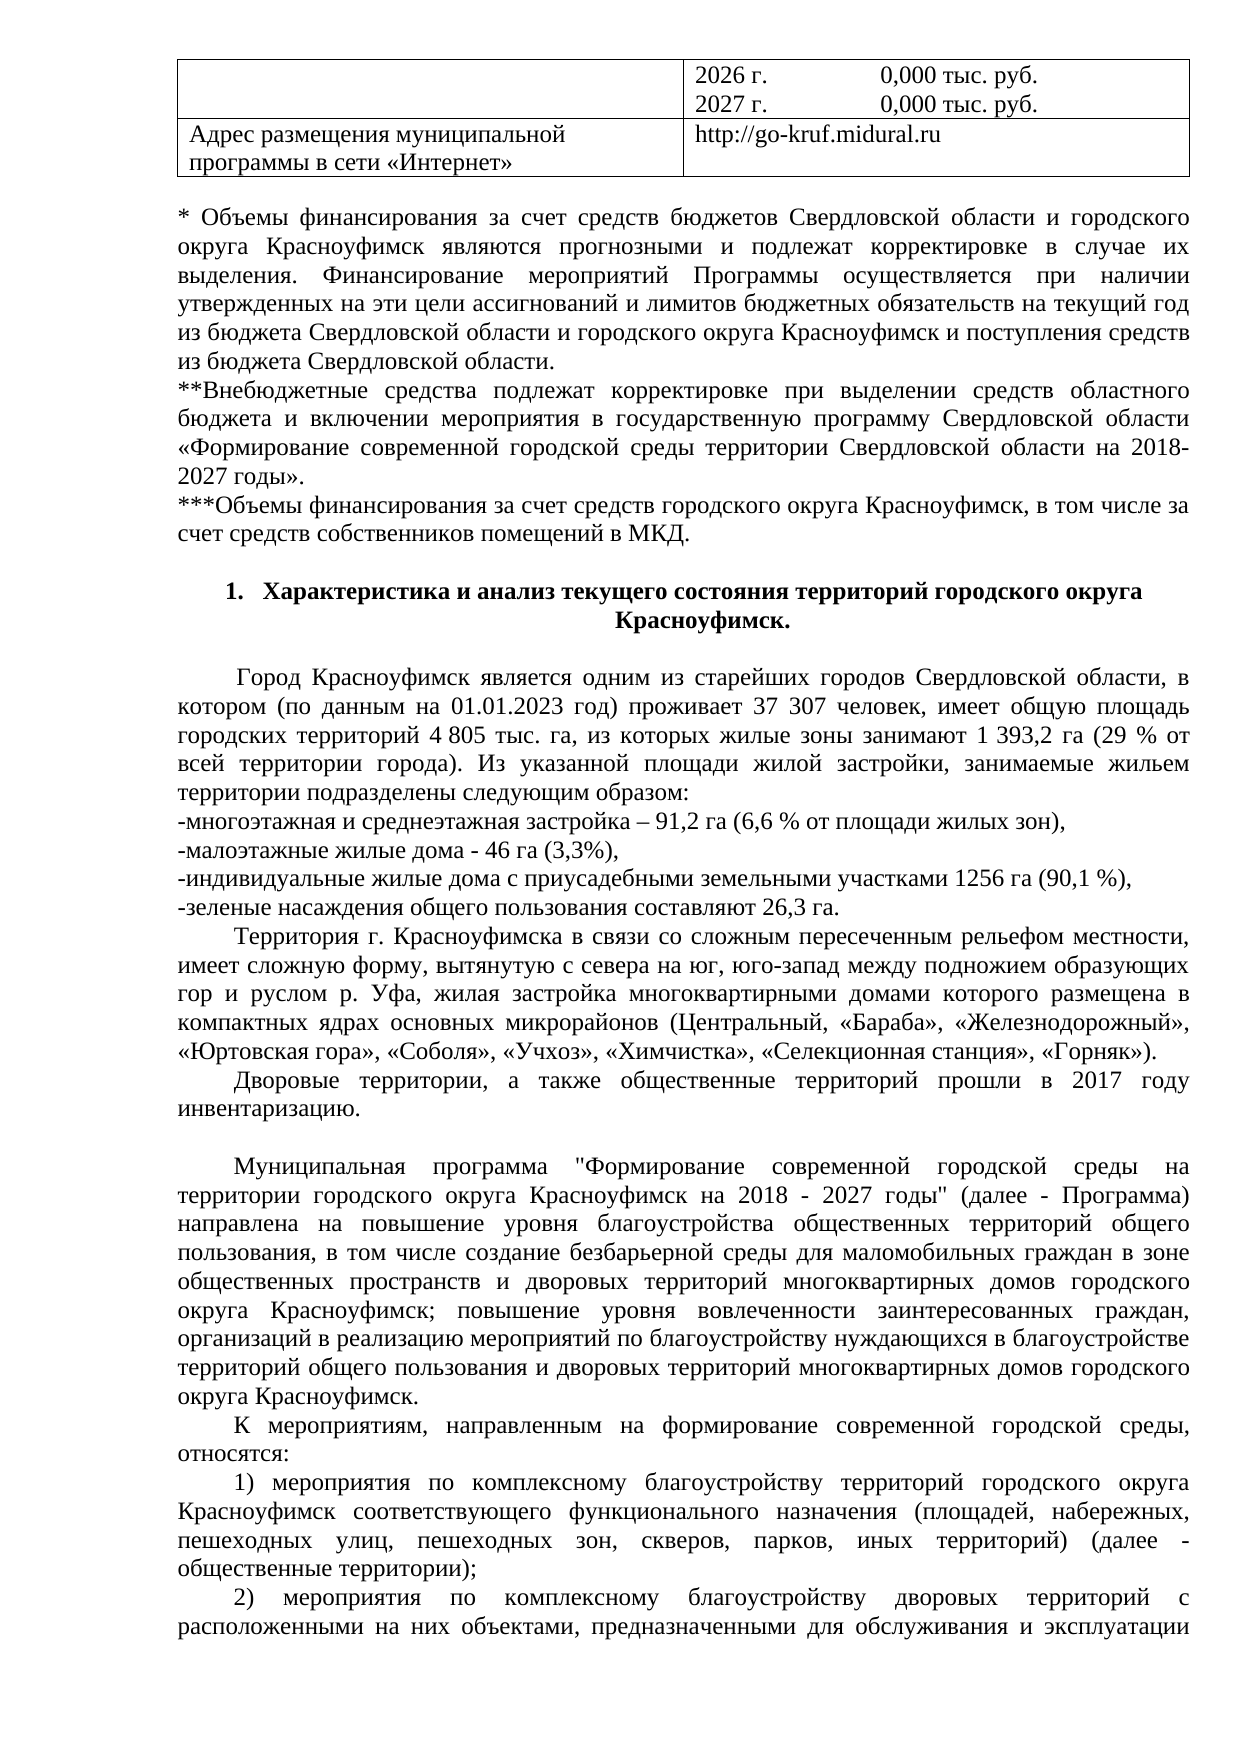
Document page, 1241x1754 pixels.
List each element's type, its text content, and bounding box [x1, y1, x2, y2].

text Город Красноуфимск является одним из старейших городов Свердловской области, в котором (по данным на 01.01.2023 год) проживает 37 307 человек, имеет общую площадь городских территорий 4 805 тыс. га, из которых жилые зоны занимают 1 393,2 га (29 % от всей территории города). Из указанной площади жилой застройки, занимаемые жильем территории подразделены следующим образом: [177, 662, 1191, 806]
text ***Объемы финансирования за счет средств городского округа Красноуфимск, в том числе за счет средств собственников помещений в МКД. [177, 490, 1191, 547]
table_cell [178, 60, 683, 118]
text -многоэтажная и среднеэтажная застройка – 91,2 га (6,6 % от площади жилых зон), [177, 806, 1191, 835]
list Характеристика и анализ текущего состояния территорий городского округа Красноуфимск. [177, 576, 1191, 633]
text -зеленые насаждения общего пользования составляют 26,3 га. [177, 892, 1191, 921]
text Муниципальная программа "Формирование современной городской среды на территории городского округа Красноуфимск на 2018 - 2027 годы" (далее - Программа) направлена на повышение уровня благоустройства общественных территорий общего пользования, в том числе создание безбарьерной среды для маломобильных граждан в зоне общественных пространств и дворовых территорий многоквартирных домов городского округа Красноуфимск; повышение уровня вовлеченности заинтересованных граждан, организаций в реализацию мероприятий по благоустройству нуждающихся в благоустройстве территорий общего пользования и дворовых территорий многоквартирных домов городского округа Красноуфимск. [177, 1151, 1191, 1410]
text **Внебюджетные средства подлежат корректировке при выделении средств областного бюджета и включении мероприятия в государственную программу Свердловской области «Формирование современной городской среды территории Свердловской области на 2018-2027 годы». [177, 375, 1191, 490]
text 1) мероприятия по комплексному благоустройству территорий городского округа Красноуфимск соответствующего функционального назначения (площадей, набережных, пешеходных улиц, пешеходных зон, скверов, парков, иных территорий) (далее - общественные территории); [177, 1467, 1191, 1582]
table_cell Адрес размещения муниципальной программы в сети «Интернет» [178, 119, 683, 176]
table_cell http://go-kruf.midural.ru [684, 119, 1189, 176]
text Дворовые территории, а также общественные территорий прошли в 2017 году инвентаризацию. [177, 1065, 1191, 1122]
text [177, 1582, 1191, 1640]
text Территория г. Красноуфимска в связи со сложным пересеченным рельефом местности, имеет сложную форму, вытянутую с севера на юг, юго-запад между подножием образующих гор и руслом р. Уфа, жилая застройка многоквартирными домами которого размещена в компактных ядрах основных микрорайонов (Центральный, «Бараба», «Железнодорожный», «Юртовская гора», «Соболя», «Учхоз», «Химчистка», «Селекционная станция», «Горняк»). [177, 921, 1191, 1065]
text К мероприятиям, направленным на формирование современной городской среды, относятся: [177, 1410, 1191, 1467]
text * Объемы финансирования за счет средств бюджетов Свердловской области и городского округа Красноуфимск являются прогнозными и подлежат корректировке в случае их выделения. Финансирование мероприятий Программы осуществляется при наличии утвержденных на эти цели ассигнований и лимитов бюджетных обязательств на текущий год из бюджета Свердловской области и городского округа Красноуфимск и поступления средств из бюджета Свердловской области. [177, 202, 1191, 375]
text -малоэтажные жилые дома - 46 га (3,3%), [177, 835, 1191, 863]
text -индивидуальные жилые дома с приусадебными земельными участками 1256 га (90,1 %), [177, 863, 1191, 892]
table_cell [684, 60, 1189, 118]
